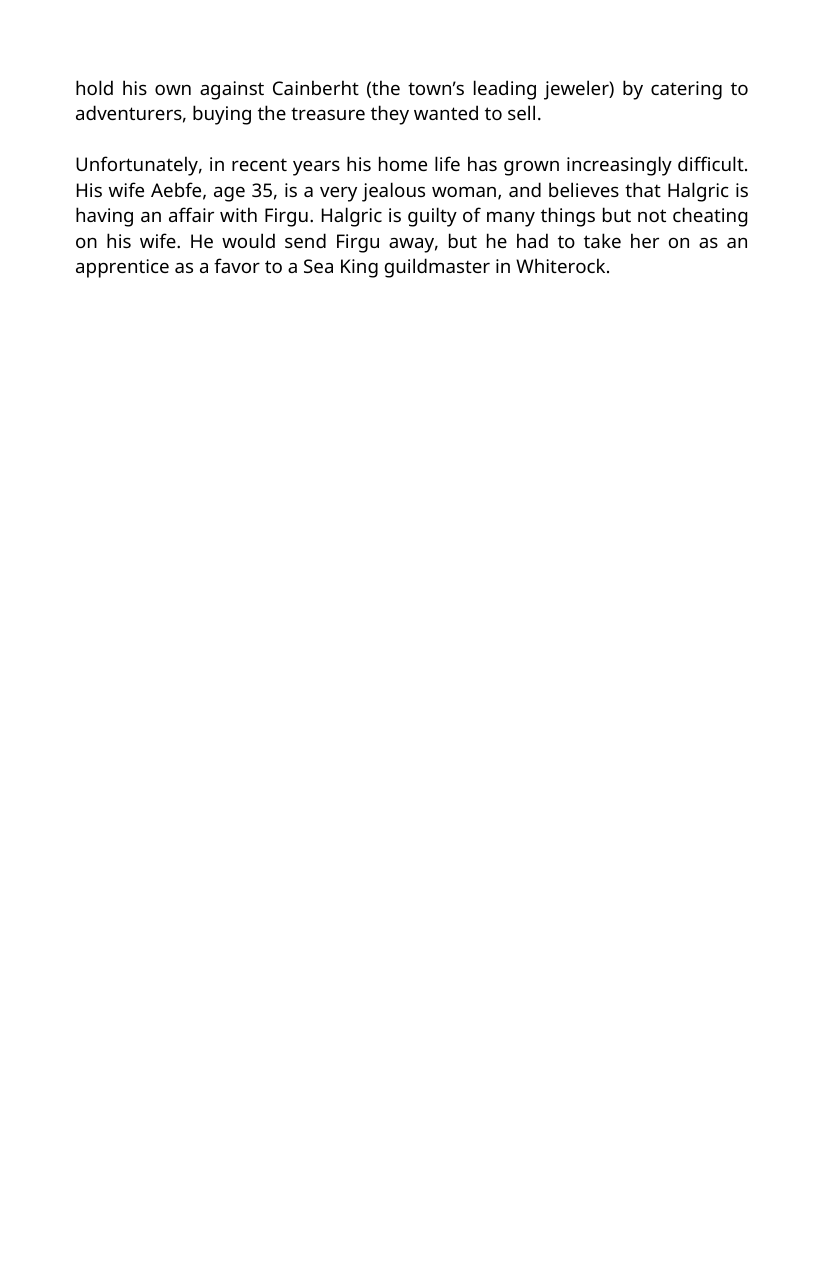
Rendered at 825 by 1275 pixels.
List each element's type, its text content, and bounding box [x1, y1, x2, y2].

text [75, 75, 750, 126]
text Unfortunately, in recent years his home life has grown increasingly difficult. His wife Aebfe, age 35, is a very jealous woman, and believes that Halgric is having an affair with Firgu. Halgric is guilty of many things but not cheating on his wife. He would send Firgu away, but he had to take her on as an apprentice as a favor to a Sea King guildmaster in Whiterock. [75, 152, 750, 279]
